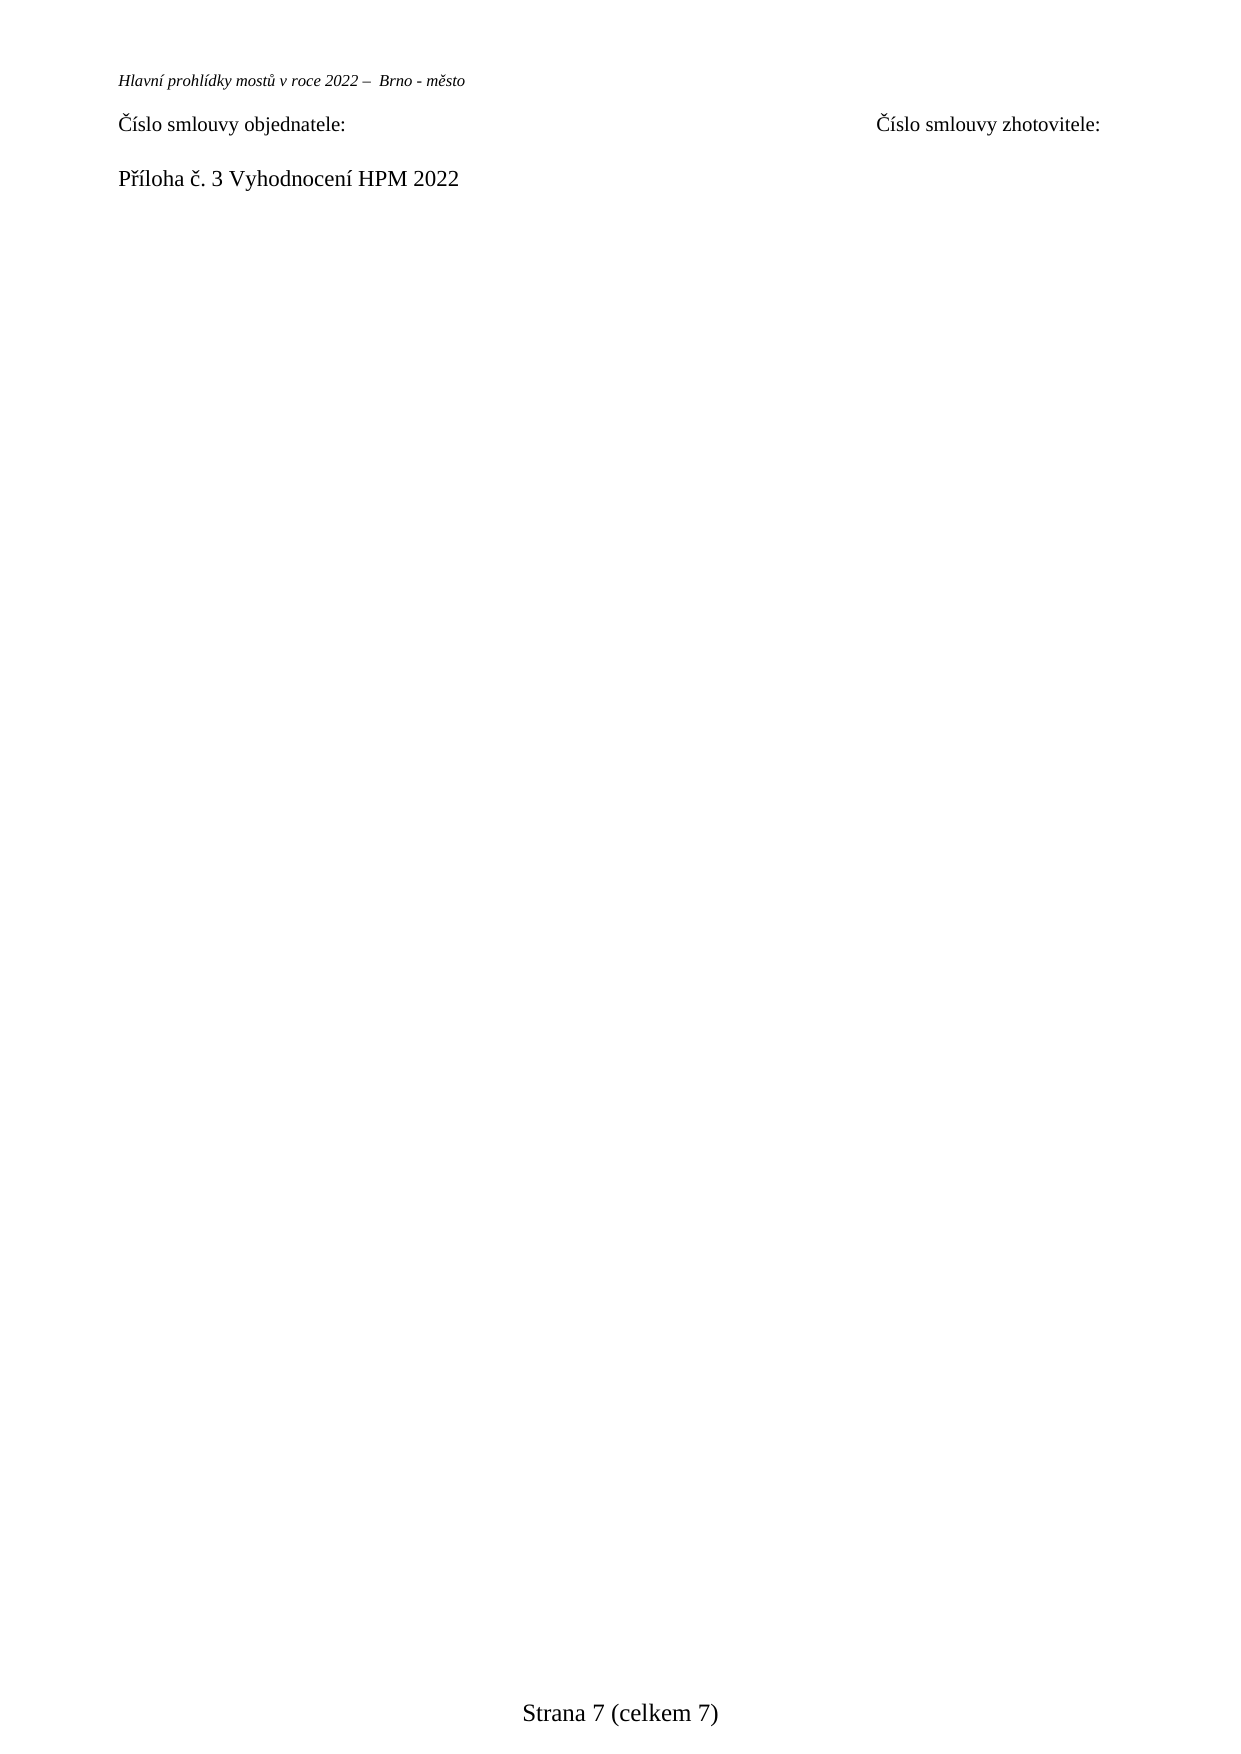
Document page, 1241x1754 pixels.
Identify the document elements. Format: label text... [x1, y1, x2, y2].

text Příloha č. 3 Vyhodnocení HPM 2022 [118, 165, 1122, 192]
